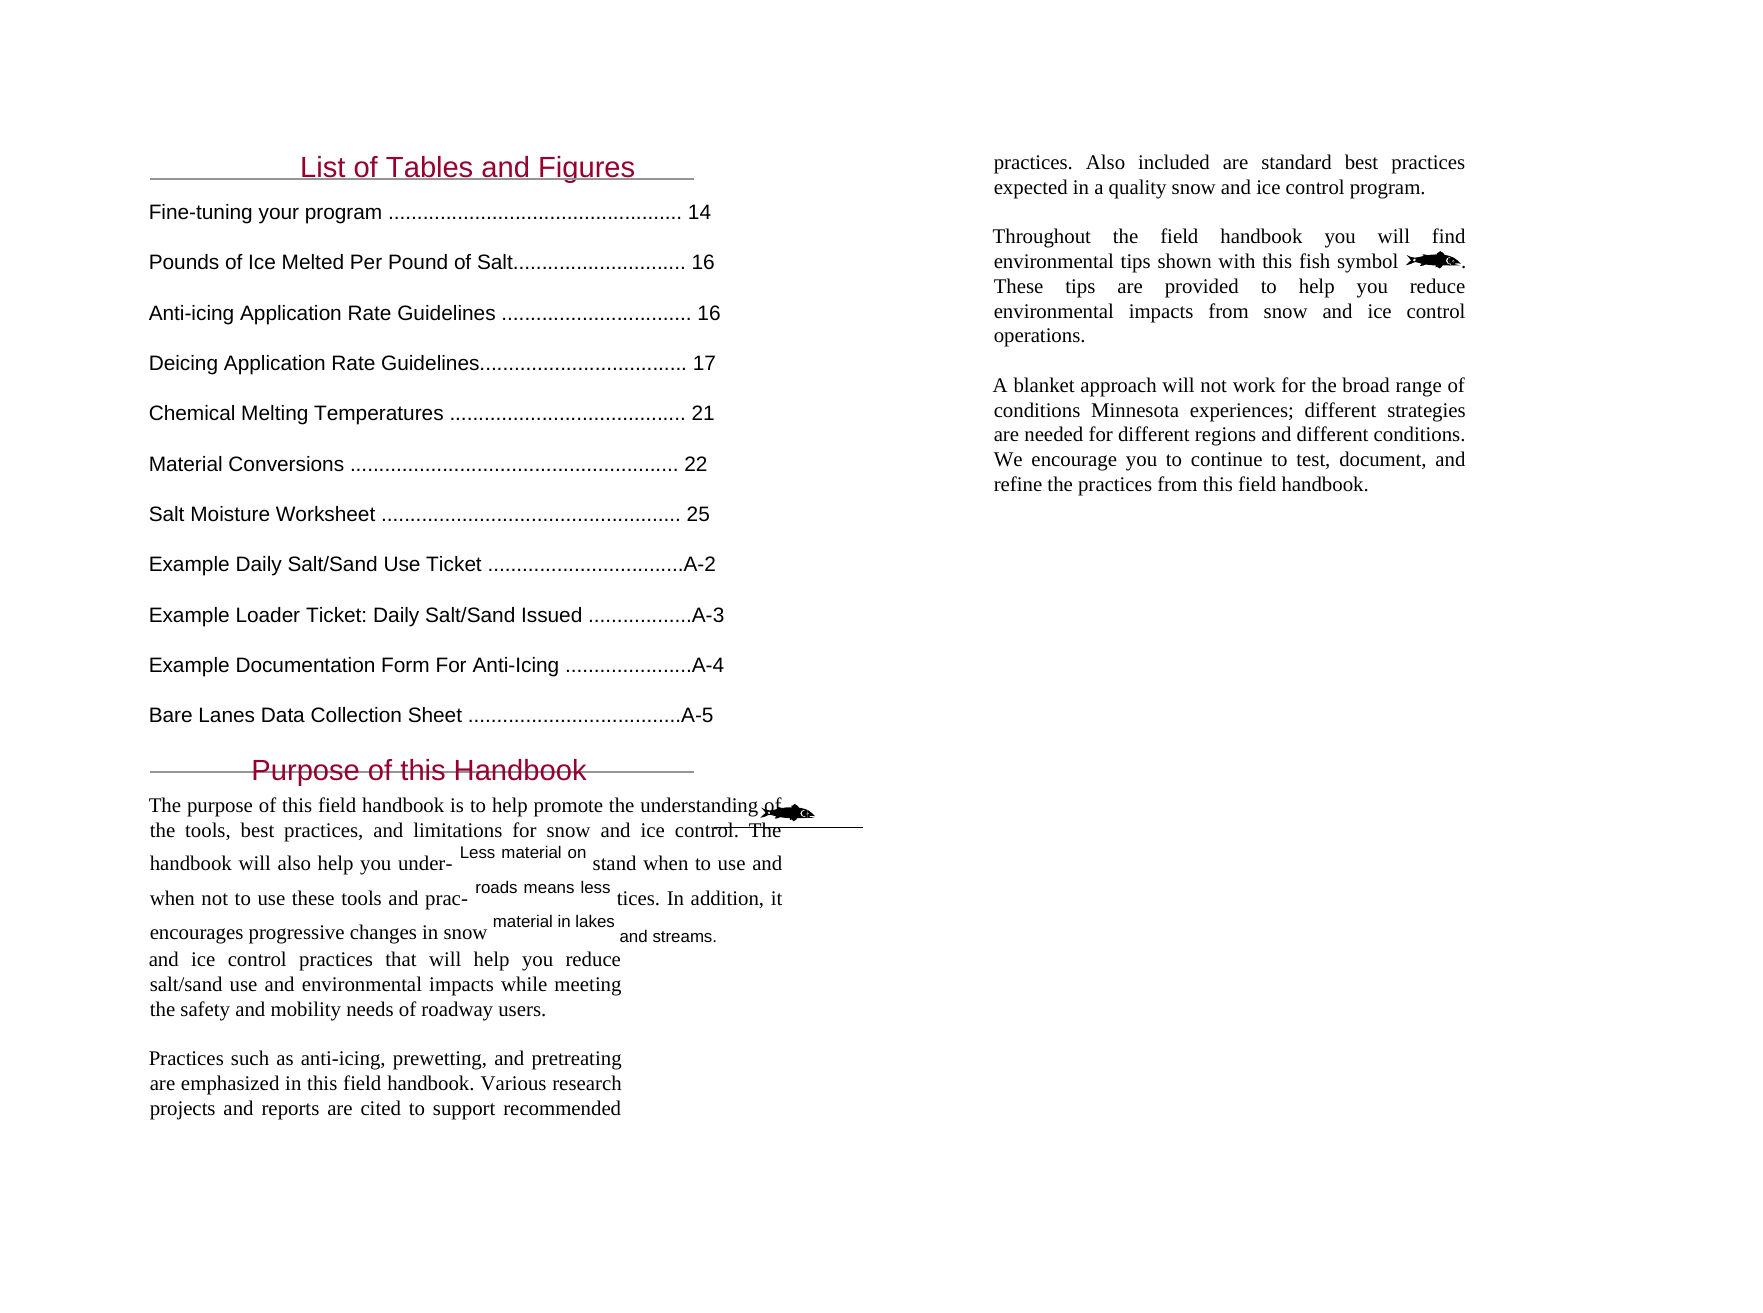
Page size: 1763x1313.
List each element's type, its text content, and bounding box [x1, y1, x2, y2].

text Example Documentation Form For Anti-Icing ......................A-4 [148, 653, 785, 677]
text Deicing Application Rate Guidelines.................................... 17 [148, 351, 785, 375]
text Pounds of Ice Melted Per Pound of Salt.............................. 16 [148, 250, 785, 274]
text Salt Moisture Worksheet .................................................... 25 [148, 502, 785, 526]
subtitle List of Tables and Figures [150, 150, 785, 183]
text Practices such as anti-icing, prewetting, and pretreating are emphasized in this field handbook. Various research projects and reports are cited to support recommended practices. Also included are standard best practices expected in a quality snow and ice control program. [992, 150, 1466, 199]
text and ice control practices that will help you reduce salt/sand use and environmental impacts while meeting the safety and mobility needs of roadway users. [148, 947, 622, 1021]
subtitle Purpose of this Handbook [251, 753, 785, 787]
text Bare Lanes Data Collection Sheet .....................................A-5 [148, 703, 785, 727]
text Chemical Melting Temperatures ......................................... 21 [148, 401, 785, 425]
text The purpose of this field handbook is to help promote the understanding of the tools, best practices, and limitations for snow and ice control. The handbook will also help you under- Less material on stand when to use and when not to use these tools and prac- roads means less tices. In addition, it encourages progressive changes in snow material in lakes and streams. [148, 793, 782, 946]
text Example Loader Ticket: Daily Salt/Sand Issued ..................A-3 [148, 602, 785, 626]
text Practices such as anti-icing, prewetting, and pretreating are emphasized in this field handbook. Various research projects and reports are cited to support recommended practices. Also included are standard best practices expected in a quality snow and ice control program. [148, 1046, 622, 1120]
text A blanket approach will not work for the broad range of conditions Minnesota experiences; different strategies are needed for different regions and different conditions. We encourage you to continue to test, document, and refine the practices from this field handbook. [992, 373, 1466, 496]
text Anti-icing Application Rate Guidelines ................................. 16 [148, 301, 785, 324]
text Example Daily Salt/Sand Use Ticket ..................................A-2 [148, 552, 785, 576]
text Fine-tuning your program ................................................... 14 [148, 200, 785, 224]
text Throughout the field handbook you will find environmental tips shown with this fish symbol . These tips are provided to help you reduce environmental impacts from snow and ice control operations. [992, 224, 1466, 347]
text Material Conversions ......................................................... 22 [148, 451, 785, 475]
